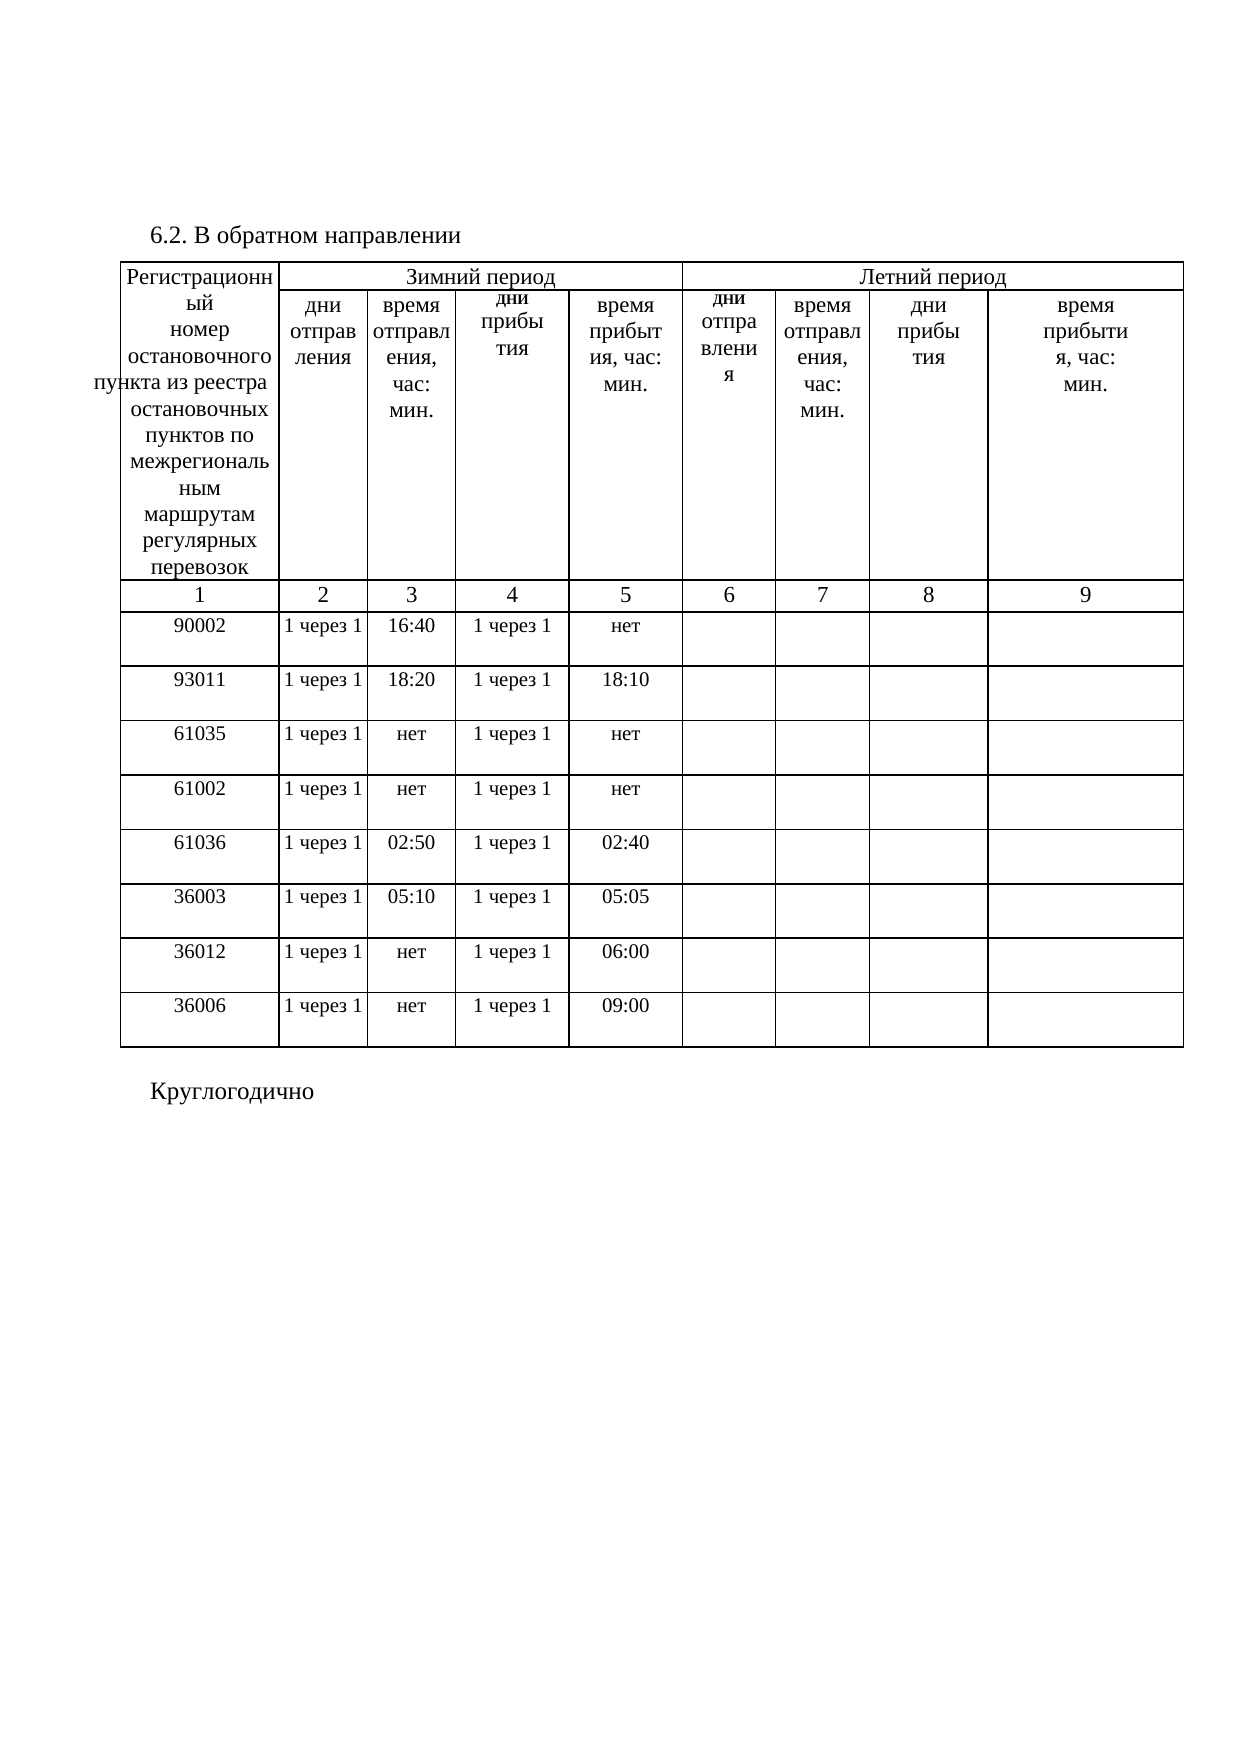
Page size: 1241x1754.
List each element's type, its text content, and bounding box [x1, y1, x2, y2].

table_cell [776, 721, 869, 774]
table_cell [989, 939, 1183, 992]
table_cell 90002 [121, 613, 278, 665]
table_cell [776, 776, 869, 828]
table_cell [989, 721, 1183, 774]
table_cell 61035 [121, 721, 278, 774]
table_cell 05:10 [368, 885, 455, 937]
table_cell [870, 830, 987, 883]
table_cell нет [570, 776, 682, 828]
table_header Зимний период [280, 263, 682, 289]
table_cell [989, 993, 1183, 1046]
text Круглогодично [150, 1076, 1090, 1105]
table_cell [989, 776, 1183, 828]
table_cell 36006 [121, 993, 278, 1046]
table_cell [870, 885, 987, 937]
table_cell 93011 [121, 667, 278, 720]
table_cell [870, 993, 987, 1046]
table_cell 1 через 1 [280, 667, 367, 720]
table_cell нет [368, 776, 455, 828]
table_cell [870, 776, 987, 828]
table_cell время отправл ения, час: мин. [776, 291, 869, 579]
table_cell нет [570, 613, 682, 665]
table_cell [989, 885, 1183, 937]
table_cell [683, 885, 775, 937]
table_cell 36012 [121, 939, 278, 992]
table_header Регистрационный номер остановочного пункта из реестра остановочных пунктов по межрегиональным маршрутам регулярных перевозок [121, 263, 278, 579]
table_cell [683, 993, 775, 1046]
table_cell нет [570, 721, 682, 774]
table_cell [776, 613, 869, 665]
table_cell [870, 613, 987, 665]
table_cell 5 [570, 581, 682, 611]
table_cell [683, 939, 775, 992]
table_cell [776, 667, 869, 720]
table_cell [989, 667, 1183, 720]
table_cell [989, 613, 1183, 665]
table_cell 02:50 [368, 830, 455, 883]
table_cell 4 [456, 581, 568, 611]
table_cell [870, 667, 987, 720]
table_cell 1 через 1 [280, 830, 367, 883]
table_cell 3 [368, 581, 455, 611]
table_cell 61036 [121, 830, 278, 883]
table_cell 16:40 [368, 613, 455, 665]
table_cell 2 [280, 581, 367, 611]
table_cell [683, 613, 775, 665]
table_cell [870, 939, 987, 992]
table_cell 1 через 1 [456, 830, 568, 883]
table_cell 8 [870, 581, 987, 611]
table_cell [776, 993, 869, 1046]
table_cell нет [368, 993, 455, 1046]
table_cell 61002 [121, 776, 278, 828]
table_cell 09:00 [570, 993, 682, 1046]
table_cell [776, 939, 869, 992]
table_cell 36003 [121, 885, 278, 937]
table_cell 02:40 [570, 830, 682, 883]
table_cell 1 через 1 [456, 939, 568, 992]
table_cell 1 [121, 581, 278, 611]
table_cell время прибыти я, час: мин. [989, 291, 1183, 579]
table_cell 7 [776, 581, 869, 611]
table_cell нет [368, 939, 455, 992]
table_cell 1 через 1 [280, 939, 367, 992]
table_cell [989, 830, 1183, 883]
table_cell 1 через 1 [456, 776, 568, 828]
table_cell [683, 776, 775, 828]
table_cell 1 через 1 [280, 885, 367, 937]
table_cell [683, 721, 775, 774]
text 6.2. В обратном направлении [150, 220, 1090, 249]
table_cell 1 через 1 [456, 885, 568, 937]
table_cell 1 через 1 [280, 993, 367, 1046]
table_cell 1 через 1 [456, 993, 568, 1046]
table_cell 1 через 1 [456, 721, 568, 774]
table_header Летний период [683, 263, 1183, 289]
table_cell ДНИ отпра влени я [683, 291, 775, 579]
table_cell 6 [683, 581, 775, 611]
table_cell время отправл ения, час: мин. [368, 291, 455, 579]
table_cell 06:00 [570, 939, 682, 992]
table_cell [776, 830, 869, 883]
table_cell дни прибы тия [870, 291, 987, 579]
table_cell 1 через 1 [456, 667, 568, 720]
table_cell [870, 721, 987, 774]
table_cell 05:05 [570, 885, 682, 937]
table_cell [776, 885, 869, 937]
table_cell 1 через 1 [280, 721, 367, 774]
table_cell 1 через 1 [280, 613, 367, 665]
table_cell 18:20 [368, 667, 455, 720]
table_cell 1 через 1 [456, 613, 568, 665]
table_cell [683, 667, 775, 720]
table_cell 1 через 1 [280, 776, 367, 828]
table_cell 18:10 [570, 667, 682, 720]
table_cell нет [368, 721, 455, 774]
table_cell дни отправ ления [280, 291, 367, 579]
table_cell 9 [989, 581, 1183, 611]
table_cell [683, 830, 775, 883]
table_cell время прибыт ия, час: мин. [570, 291, 682, 579]
table_cell ДНИ прибы тия [456, 291, 568, 579]
